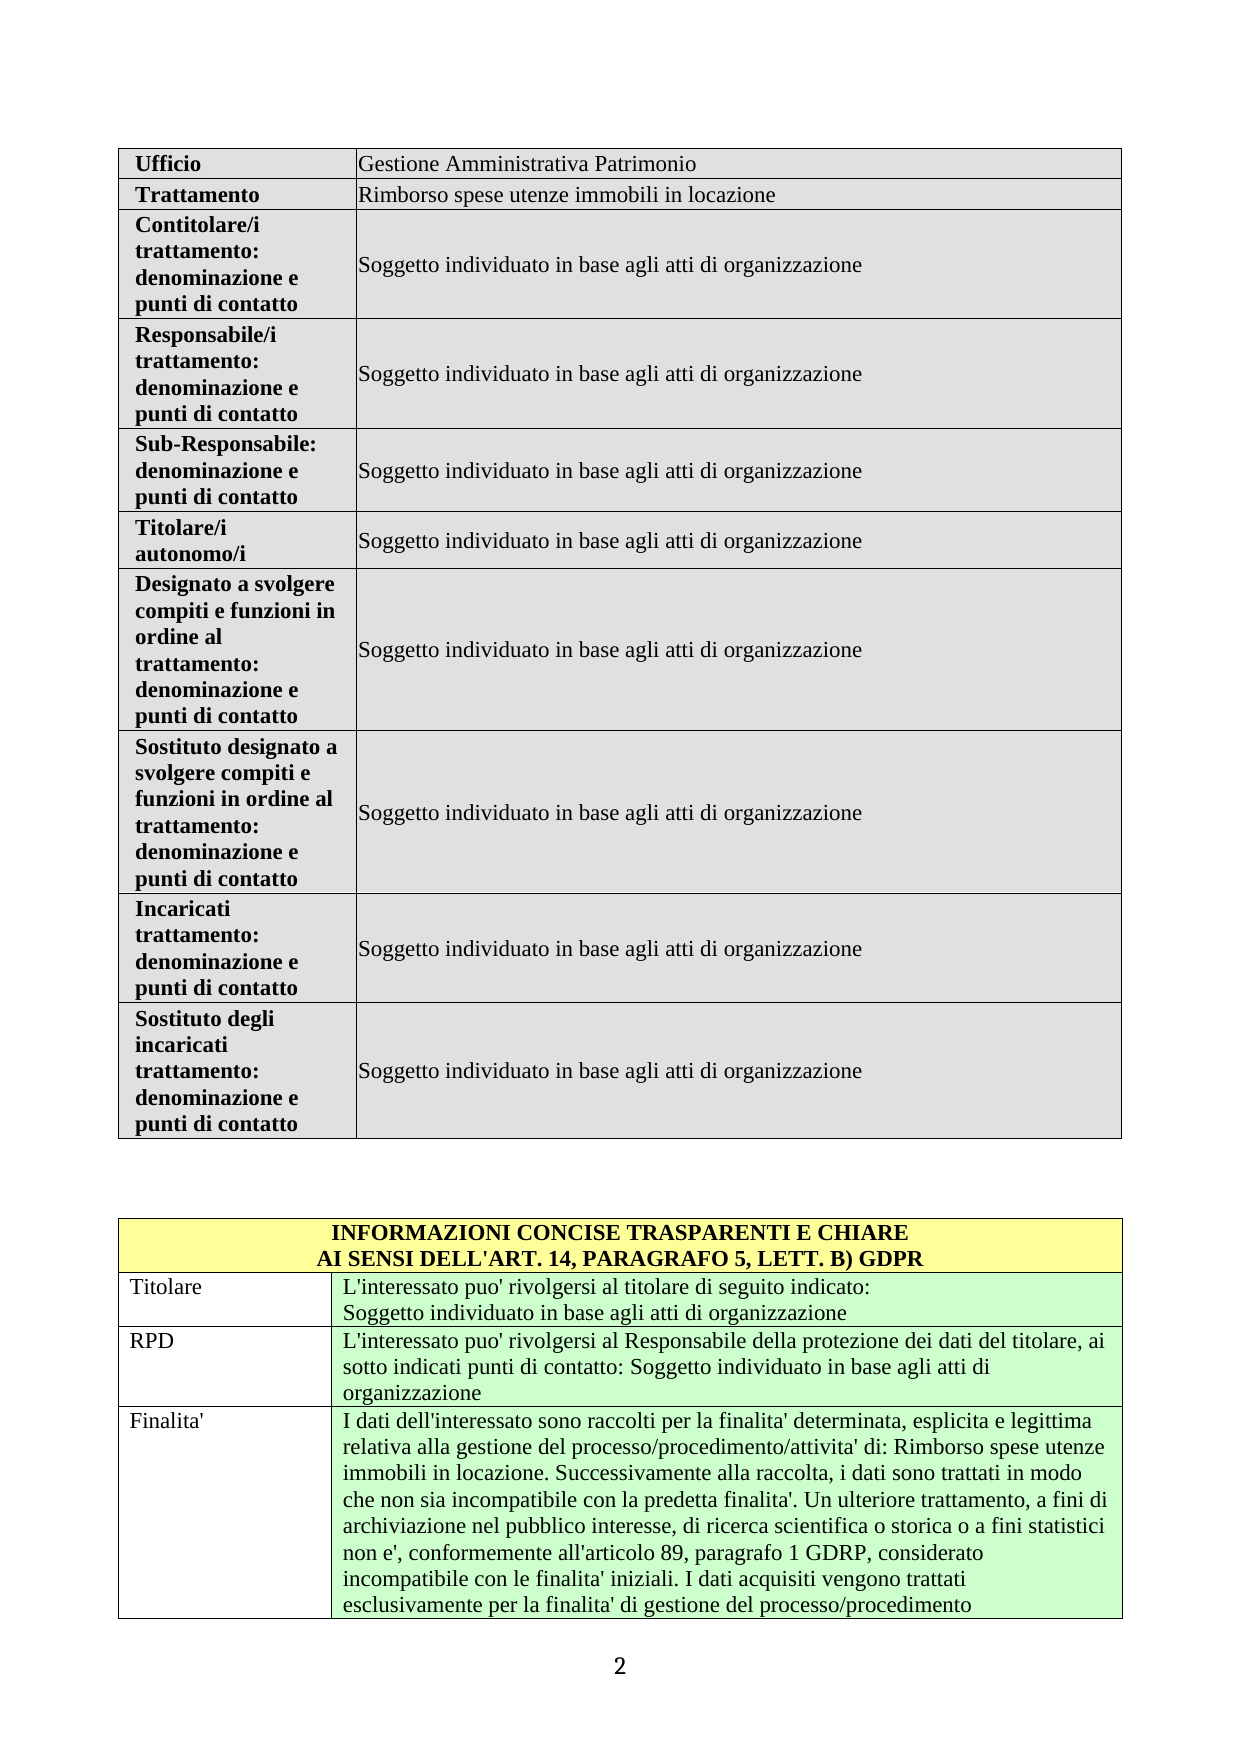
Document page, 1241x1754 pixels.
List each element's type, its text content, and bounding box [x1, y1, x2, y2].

table_cell L'interessato puo' rivolgersi al titolare di seguito indicato: Soggetto individuato in base agli atti di organizzazione [332, 1273, 1122, 1326]
table_cell Titolare/i autonomo/i [119, 512, 356, 568]
table_cell Responsabile/i trattamento: denominazione e punti di contatto [119, 319, 356, 428]
table_cell Titolare [119, 1273, 331, 1326]
table_cell Soggetto individuato in base agli atti di organizzazione [357, 731, 1121, 892]
table_cell Soggetto individuato in base agli atti di organizzazione [357, 429, 1121, 511]
table_cell Ufficio [119, 149, 356, 178]
table_cell Contitolare/i trattamento: denominazione e punti di contatto [119, 210, 356, 318]
table_cell Soggetto individuato in base agli atti di organizzazione [357, 319, 1121, 428]
table_cell Soggetto individuato in base agli atti di organizzazione [357, 1003, 1121, 1138]
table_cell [357, 149, 1121, 178]
table_cell Trattamento [119, 179, 356, 209]
table_cell Sostituto degli incaricati trattamento: denominazione e punti di contatto [119, 1003, 356, 1138]
table_cell RPD [119, 1327, 331, 1406]
table_cell Designato a svolgere compiti e funzioni in ordine al trattamento: denominazione e punti di contatto [119, 569, 356, 730]
table_cell Soggetto individuato in base agli atti di organizzazione [357, 569, 1121, 730]
table_cell Incaricati trattamento: denominazione e punti di contatto [119, 894, 356, 1002]
table_cell Sostituto designato a svolgere compiti e funzioni in ordine al trattamento: denominazione e punti di contatto [119, 731, 356, 892]
table_header INFORMAZIONI CONCISE TRASPARENTI E CHIARE AI SENSI DELL'ART. 14, PARAGRAFO 5, LETT. B) GDPR [119, 1219, 1122, 1272]
table_cell Soggetto individuato in base agli atti di organizzazione [357, 210, 1121, 318]
table_cell Sub-Responsabile: denominazione e punti di contatto [119, 429, 356, 511]
table_cell L'interessato puo' rivolgersi al Responsabile della protezione dei dati del titolare, ai sotto indicati punti di contatto: Soggetto individuato in base agli atti di organizzazione [332, 1327, 1122, 1406]
table_cell Soggetto individuato in base agli atti di organizzazione [357, 894, 1121, 1002]
table_cell Finalita' [119, 1407, 331, 1618]
table_cell Soggetto individuato in base agli atti di organizzazione [357, 512, 1121, 568]
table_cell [332, 1407, 1122, 1618]
table_cell Rimborso spese utenze immobili in locazione [357, 179, 1121, 209]
